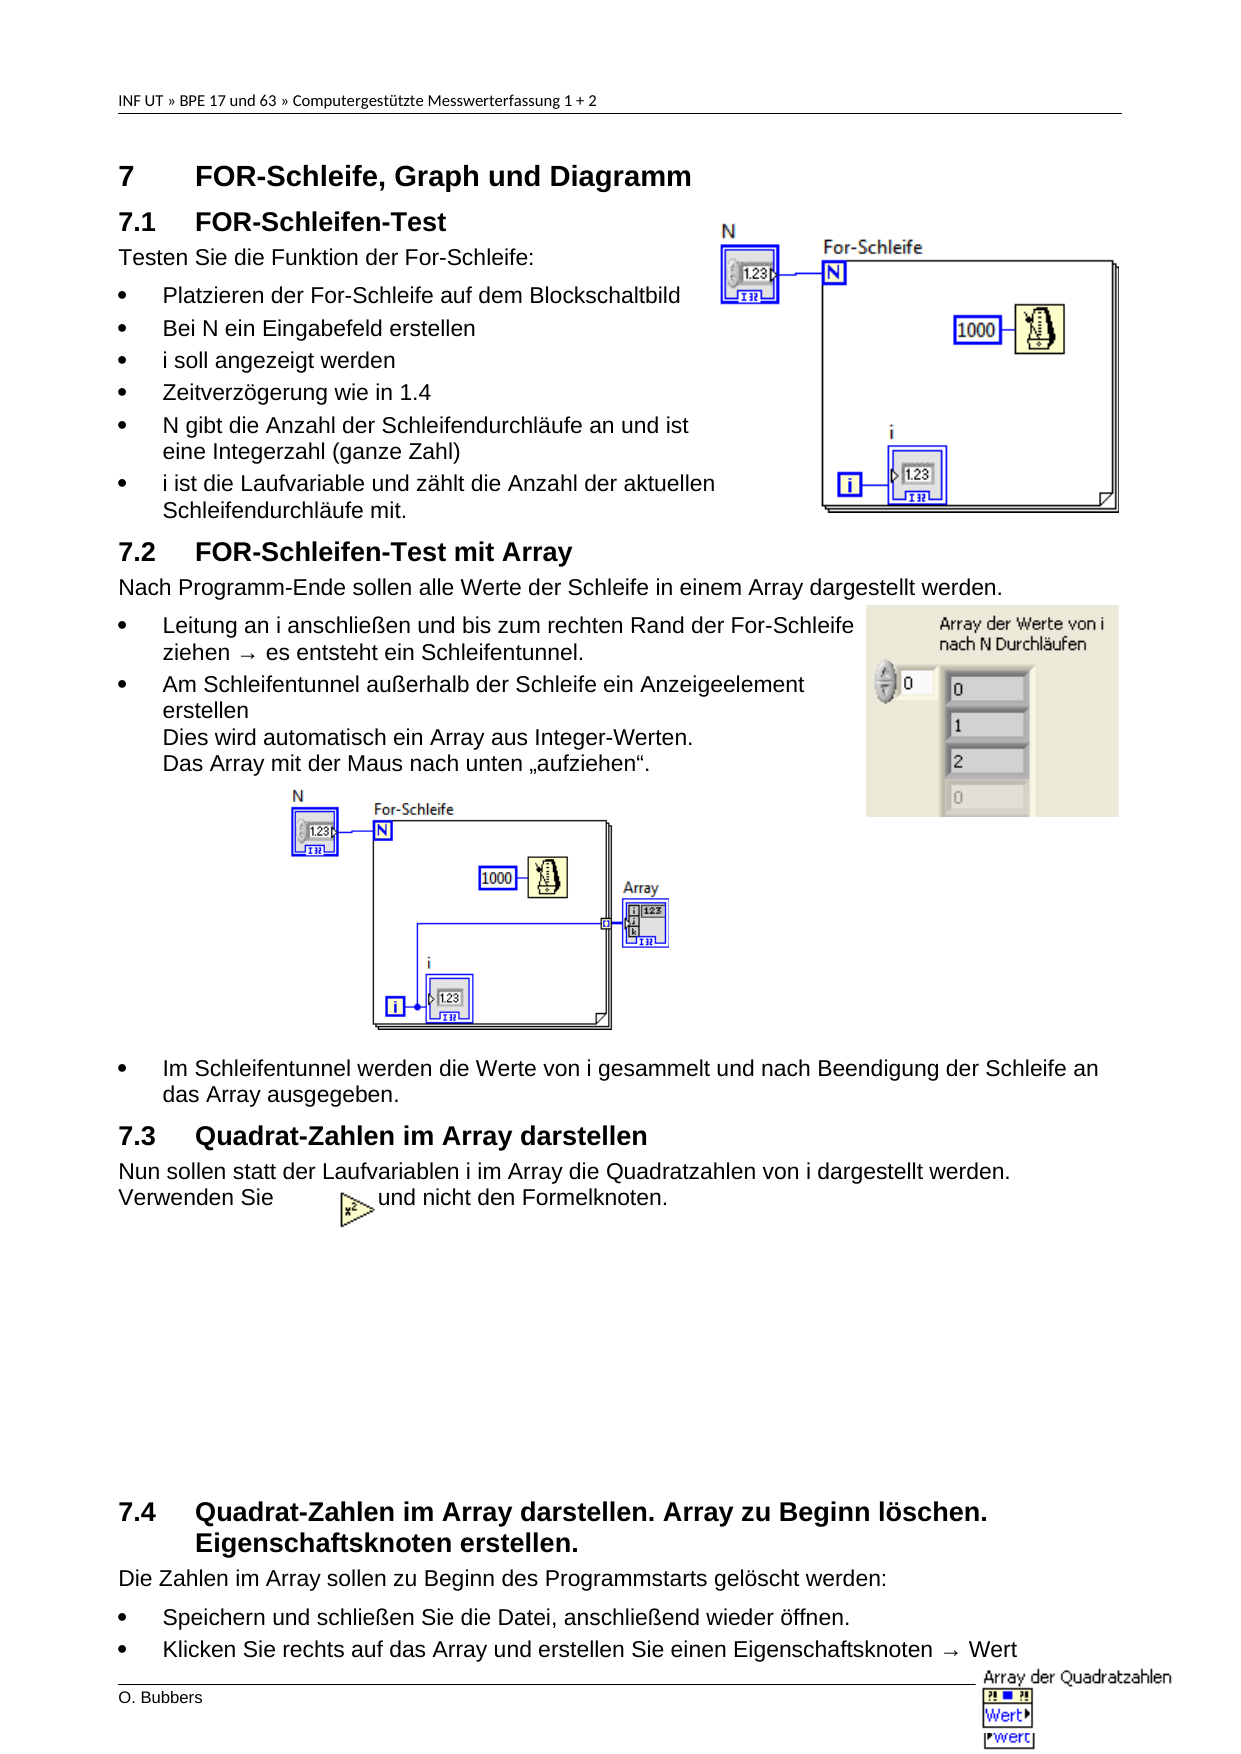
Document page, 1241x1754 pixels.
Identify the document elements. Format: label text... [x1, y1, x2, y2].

list Leitung an i anschließen und bis zum rechten Rand der For-Schleife ziehen → es entsteht ein Schleifentunnel. [118, 612, 866, 665]
picture [333, 1185, 378, 1232]
list Speichern und schließen Sie die Datei, anschließend wieder öffnen. [118, 1603, 1122, 1630]
subtitle FOR-Schleife, Graph und Diagramm [118, 159, 1122, 193]
list Platzieren der For-Schleife auf dem Blockschaltbild [118, 282, 720, 309]
subtitle FOR-Schleifen-Test [118, 206, 1122, 237]
list Im Schleifentunnel werden die Werte von i gesammelt und nach Beendigung der Schleife an das Array ausgegeben. [118, 1054, 1122, 1107]
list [118, 1636, 1122, 1662]
list Bei N ein Eingabefeld erstellen [118, 315, 720, 341]
subtitle Quadrat-Zahlen im Array darstellen. Array zu Beginn löschen. Eigenschaftsknoten erstellen. [118, 1496, 1122, 1558]
picture [291, 785, 669, 1030]
text Nach Programm-Ende sollen alle Werte der Schleife in einem Array dargestellt werden. [118, 574, 1122, 600]
subtitle Quadrat-Zahlen im Array darstellen [118, 1120, 1122, 1151]
subtitle FOR-Schleifen-Test mit Array [118, 536, 1122, 567]
list Am Schleifentunnel außerhalb der Schleife ein Anzeigeelement erstellen Dies wird automatisch ein Array aus Integer-Werten. Das Array mit der Maus nach unten „aufziehen“. [118, 671, 866, 777]
text Nun sollen statt der Laufvariablen i im Array die Quadratzahlen von i dargestellt werden. Verwenden Sie und nicht den Formelknoten. [118, 1158, 1122, 1211]
text Die Zahlen im Array sollen zu Beginn des Programmstarts gelöscht werden: [118, 1564, 1122, 1591]
text Testen Sie die Funktion der For-Schleife: [118, 243, 720, 270]
picture [720, 218, 1119, 513]
list N gibt die Anzahl der Schleifendurchläufe an und ist eine Integerzahl (ganze Zahl) [118, 412, 720, 464]
list i ist die Laufvariable und zählt die Anzahl der aktuellen Schleifendurchläufe mit. [118, 470, 1122, 523]
list Zeitverzögerung wie in 1.4 [118, 379, 720, 406]
list i soll angezeigt werden [118, 347, 720, 373]
picture [975, 1667, 1178, 1754]
picture [866, 605, 1119, 817]
